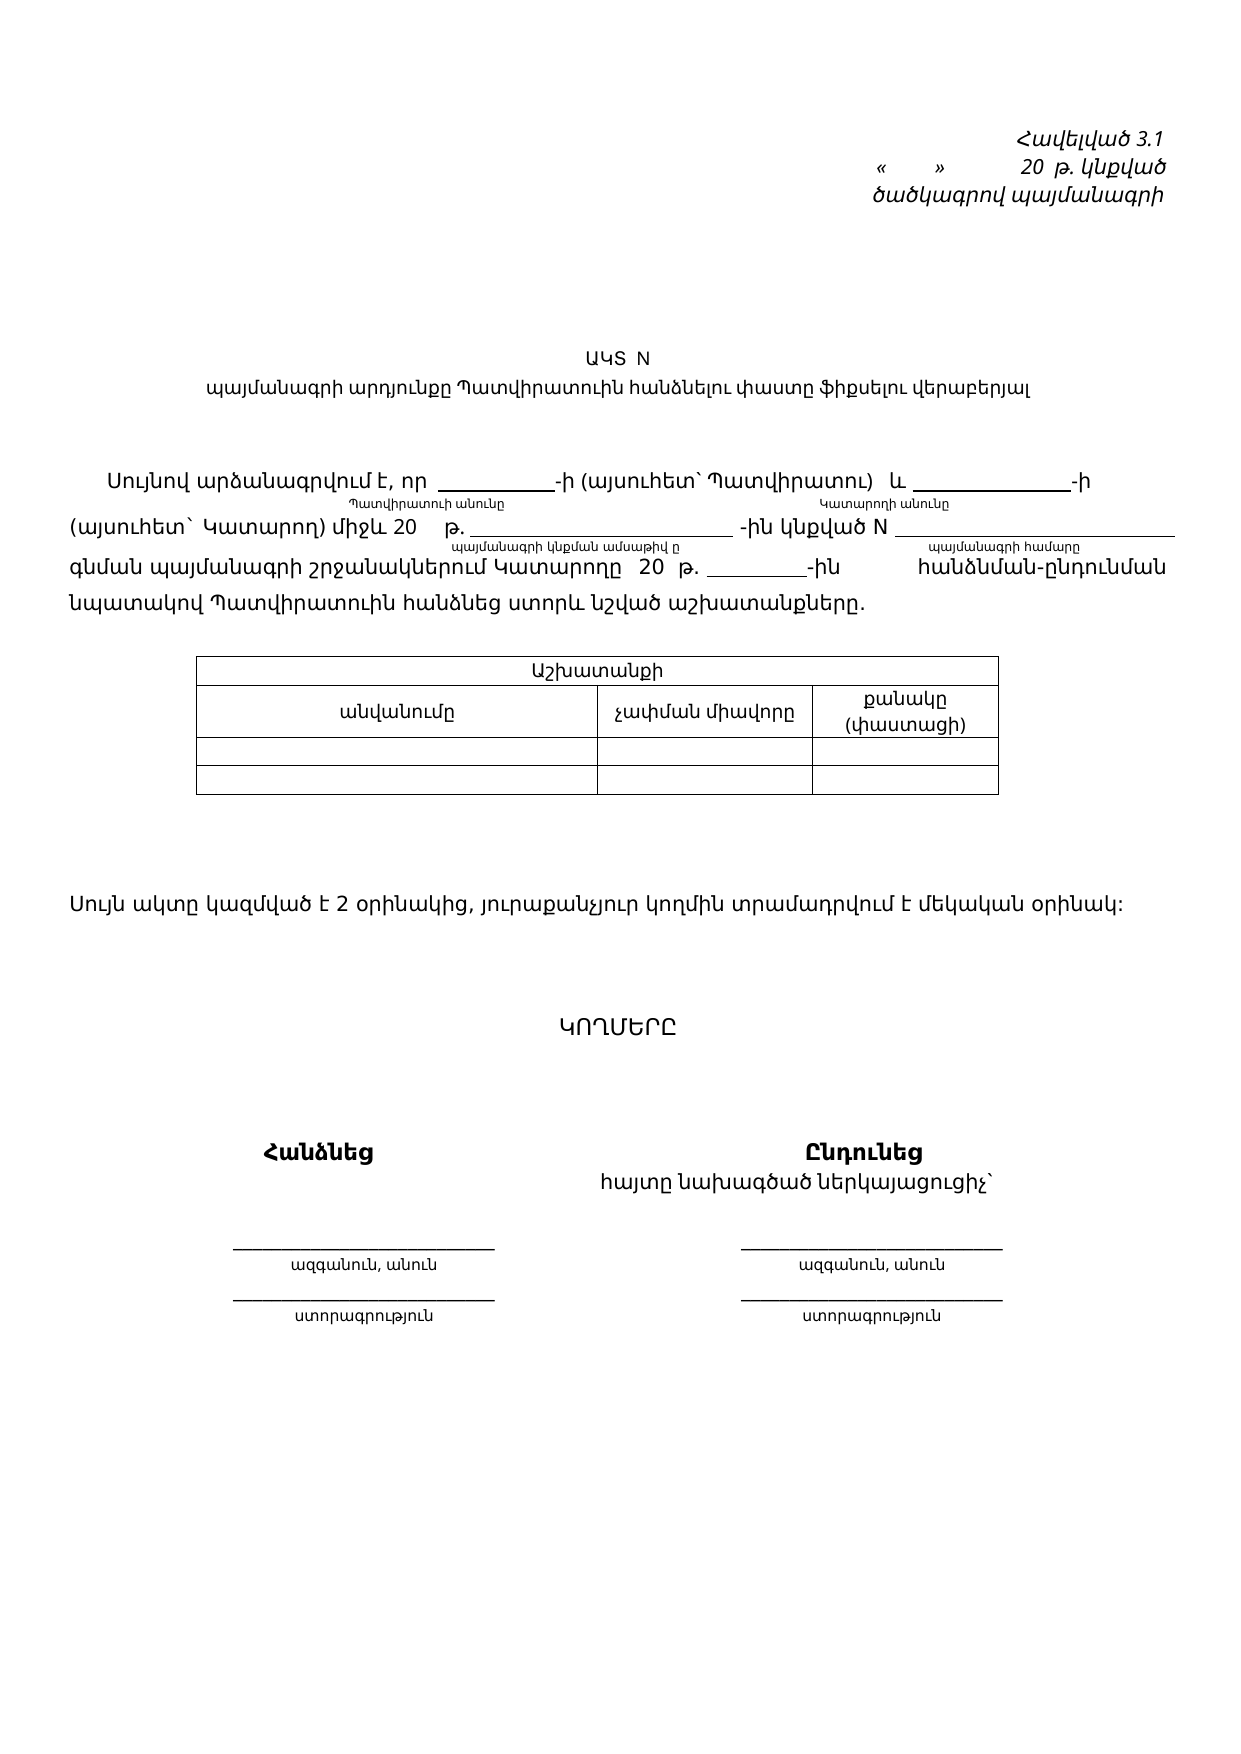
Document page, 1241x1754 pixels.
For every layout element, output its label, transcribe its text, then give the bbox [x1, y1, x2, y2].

table_header Աշխատանքի [197, 657, 998, 685]
table_cell ___________________________ ստորագրություն [110, 1275, 618, 1326]
table_cell անվանումը [197, 686, 597, 737]
text ծածկագրով պայմանագրի [69, 181, 1167, 209]
table_cell [197, 766, 597, 794]
text Պատվիրատուի անունը Կատարողի անունը [69, 495, 1204, 512]
text հայտը նախագծած ներկայացուցիչ` [69, 1167, 1167, 1196]
table_cell [197, 738, 597, 765]
text « » 20 թ. կնքված [69, 152, 1167, 181]
table_header ___________________________ ազգանուն, անուն [618, 1224, 1126, 1275]
text Սույն ակտը կազմված է 2 օրինակից, յուրաքանչյուր կողմին տրամադրվում է մեկական օրինակ: [69, 892, 1167, 916]
table_cell [598, 738, 812, 765]
text ԱԿՏ N [69, 345, 1167, 371]
table_header Ընդունեց [568, 1136, 1112, 1167]
table_cell ___________________________ ստորագրություն [618, 1275, 1126, 1326]
text պայմանագրի կնքման ամսաթիվ ը պայմանագրի համարը [69, 540, 1204, 555]
text Հավելված 3.1 [69, 124, 1167, 152]
text գնման պայմանագրի շրջանակներում Կատարողը 20 թ. -ին հանձնման-ընդունման նպատակով Պատվիրատուին հանձնեց ստորև նշված աշխատանքները. [69, 555, 1167, 615]
table_header ___________________________ ազգանուն, անուն [110, 1224, 618, 1275]
table_cell [598, 766, 812, 794]
table_cell [813, 766, 998, 794]
table_header Հանձնեց [69, 1136, 567, 1167]
text ԿՈՂՄԵՐԸ [69, 1011, 1167, 1042]
text պայմանագրի արդյունքը Պատվիրատուին հանձնելու փաստը ֆիքսելու վերաբերյալ [69, 374, 1167, 400]
table_cell [813, 738, 998, 765]
text (այսուհետ` Կատարող) միջև 20 թ. -ին կնքված N [69, 512, 1204, 540]
text Սույնով արձանագրվում է, որ -ի (այսուհետ` Պատվիրատու) և -ի [13, 466, 1167, 495]
table_cell քանակը (փաստացի) [813, 686, 998, 737]
table_cell չափման միավորը [598, 686, 812, 737]
